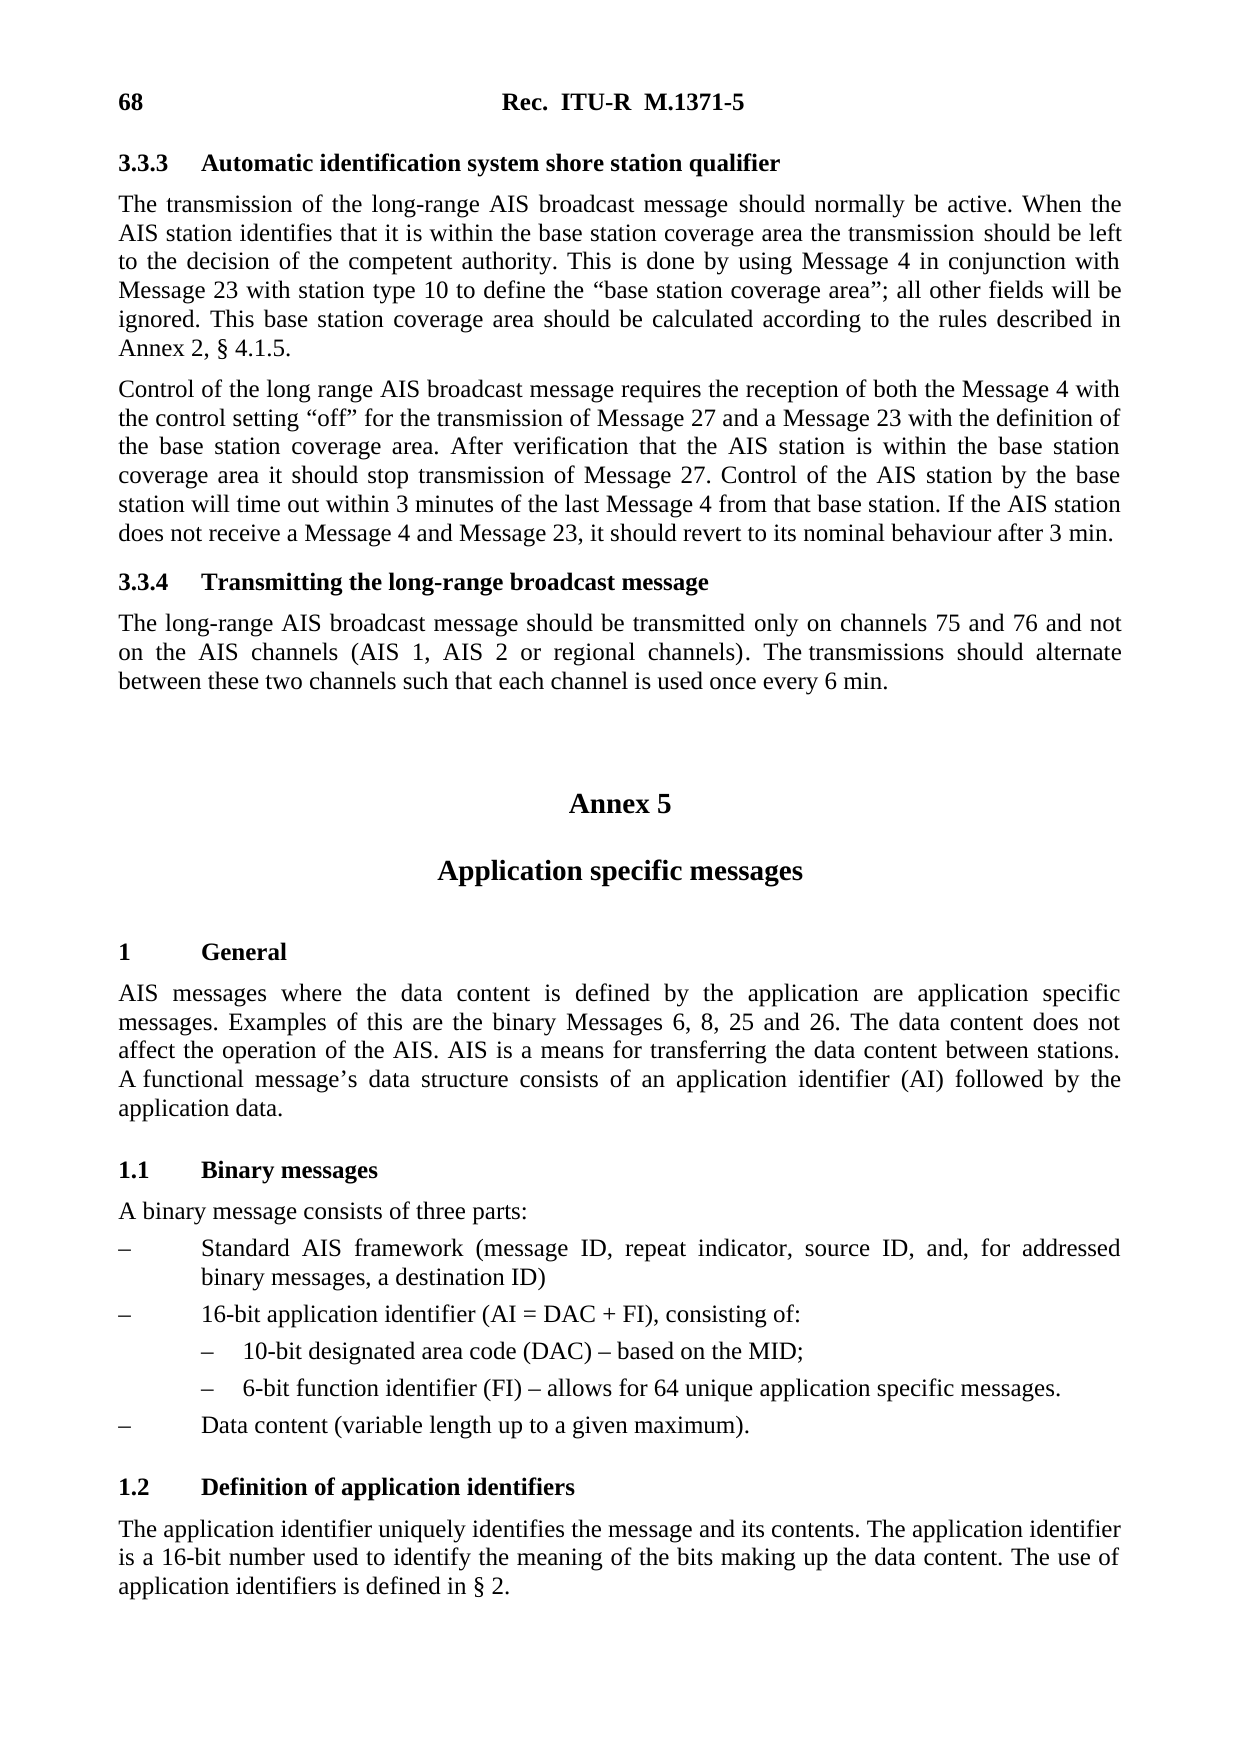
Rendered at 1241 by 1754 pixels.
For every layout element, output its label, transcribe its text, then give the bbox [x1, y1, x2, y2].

text – 6-bit function identifier (FI) – allows for 64 unique application specific messages. [201, 1373, 1122, 1402]
subtitle 3.3.3 Automatic identification system shore station qualifier [118, 148, 1122, 176]
subtitle 1.1 Binary messages [118, 1155, 1122, 1184]
text The application identifier uniquely identifies the message and its contents. The application identifier is a 16-bit number used to identify the meaning of the bits making up the data content. The use of application identifiers is defined in § 2. [118, 1514, 1122, 1600]
text The long-range AIS broadcast message should be transmitted only on channels 75 and 76 and not on the AIS channels (AIS 1, AIS 2 or regional channels). The transmissions should alternate between these two channels such that each channel is used once every 6 min. [118, 608, 1122, 695]
title Annex 5 Application specific messages [118, 786, 1122, 887]
text The transmission of the long-range AIS broadcast message should normally be active. When the AIS station identifies that it is within the base station coverage area the transmission should be left to the decision of the competent authority. This is done by using Message 4 in conjunction with Message 23 with station type 10 to define the “base station coverage area”; all other fields will be ignored. This base station coverage area should be calculated according to the rules described in Annex 2, § 4.1.5. [118, 189, 1122, 361]
text – Standard AIS framework (message ID, repeat indicator, source ID, and, for addressed binary messages, a destination ID) [118, 1233, 1122, 1291]
text AIS messages where the data content is defined by the application are application specific messages. Examples of this are the binary Messages 6, 8, 25 and 26. The data content does not affect the operation of the AIS. AIS is a means for transferring the data content between stations. A functional message’s data structure consists of an application identifier (AI) followed by the application data. [118, 978, 1122, 1122]
text – Data content (variable length up to a given maximum). [118, 1410, 1122, 1439]
text Control of the long range AIS broadcast message requires the reception of both the Message 4 with the control setting “off” for the transmission of Message 27 and a Message 23 with the definition of the base station coverage area. After verification that the AIS station is within the base station coverage area it should stop transmission of Message 27. Control of the AIS station by the base station will time out within 3 minutes of the last Message 4 from that base station. If the AIS station does not receive a Message 4 and Message 23, it should revert to its nominal behaviour after 3 min. [118, 374, 1122, 546]
text – 10-bit designated area code (DAC) – based on the MID; [201, 1336, 1122, 1365]
subtitle 3.3.4 Transmitting the long-range broadcast message [118, 567, 1122, 596]
subtitle 1.2 Definition of application identifiers [118, 1472, 1122, 1501]
text A binary message consists of three parts: [118, 1196, 1122, 1225]
subtitle 1 General [118, 937, 1122, 965]
text – 16-bit application identifier (AI = DAC + FI), consisting of: [118, 1299, 1122, 1328]
